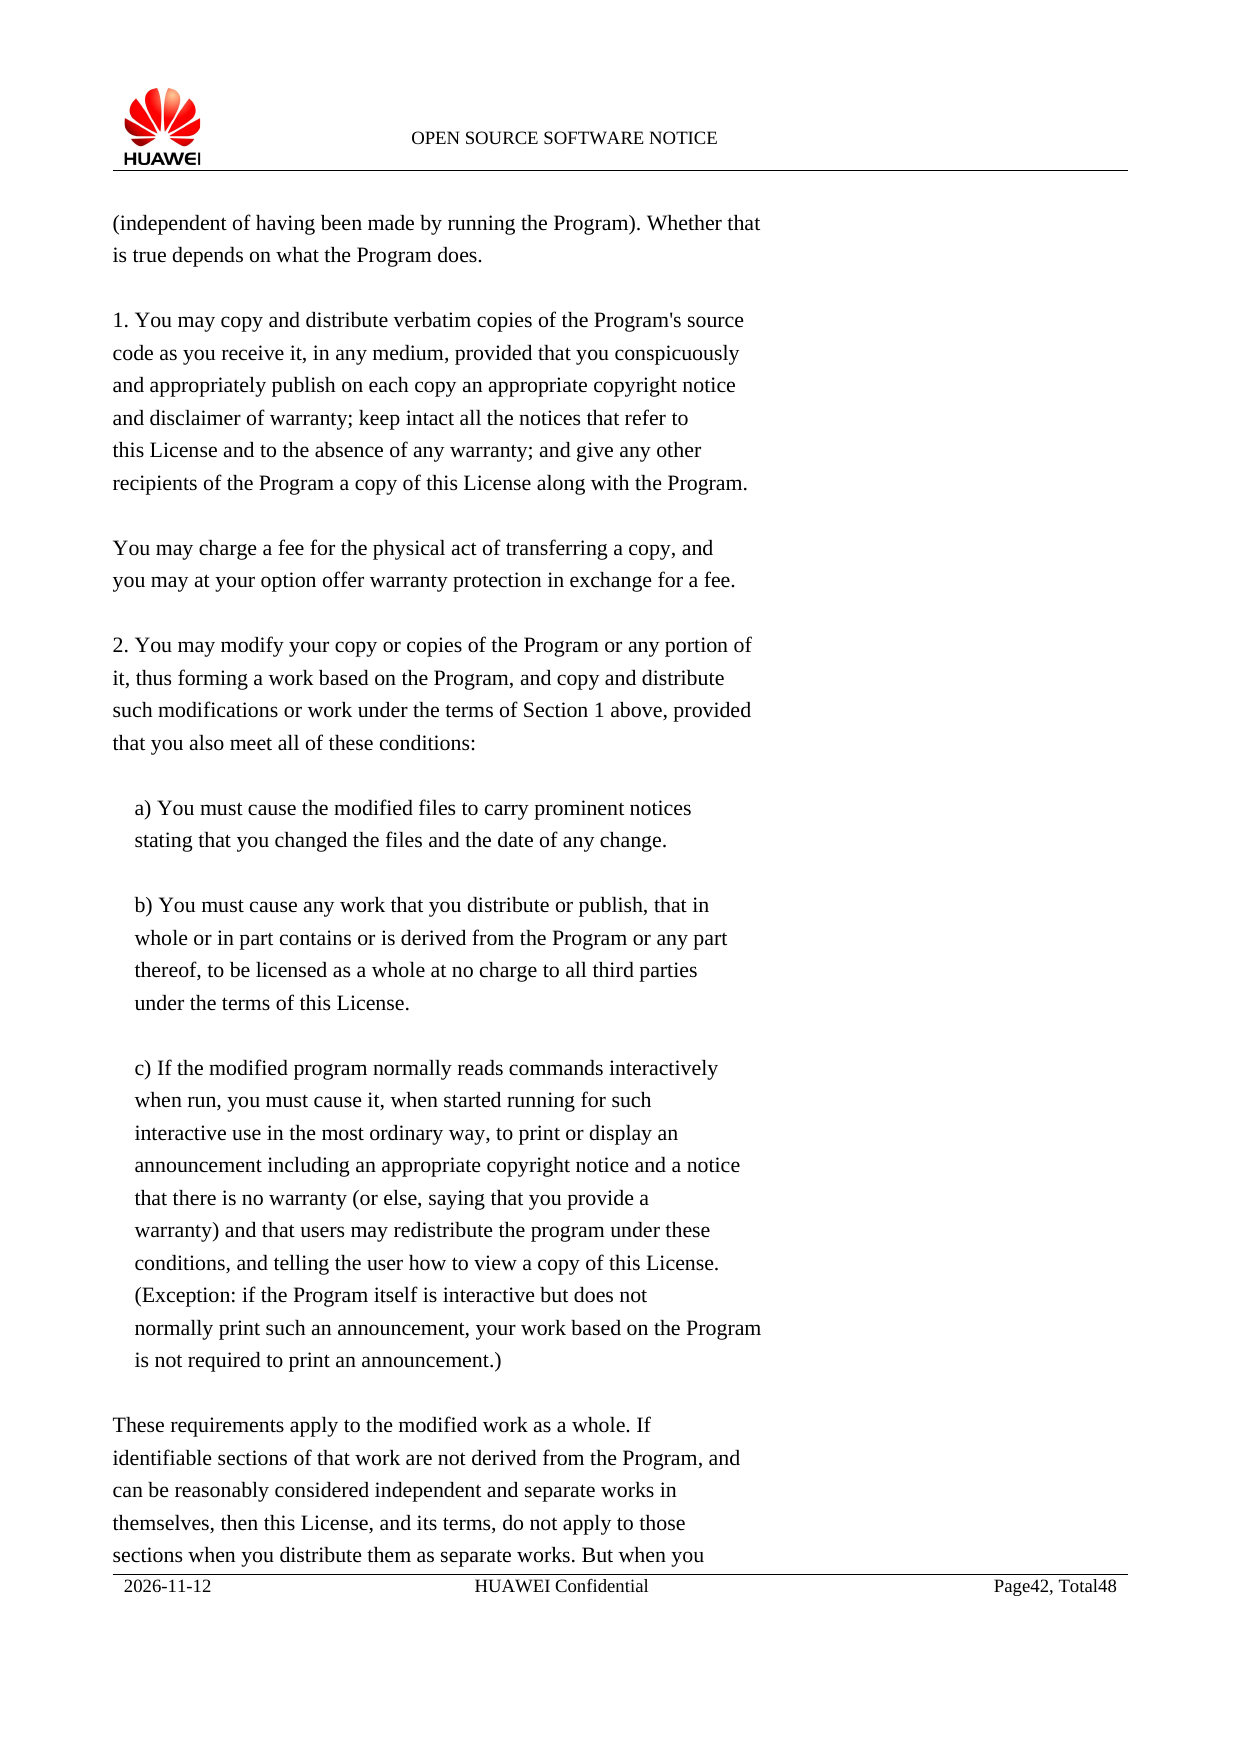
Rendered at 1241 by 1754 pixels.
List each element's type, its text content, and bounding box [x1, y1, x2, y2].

picture [124, 88, 201, 165]
